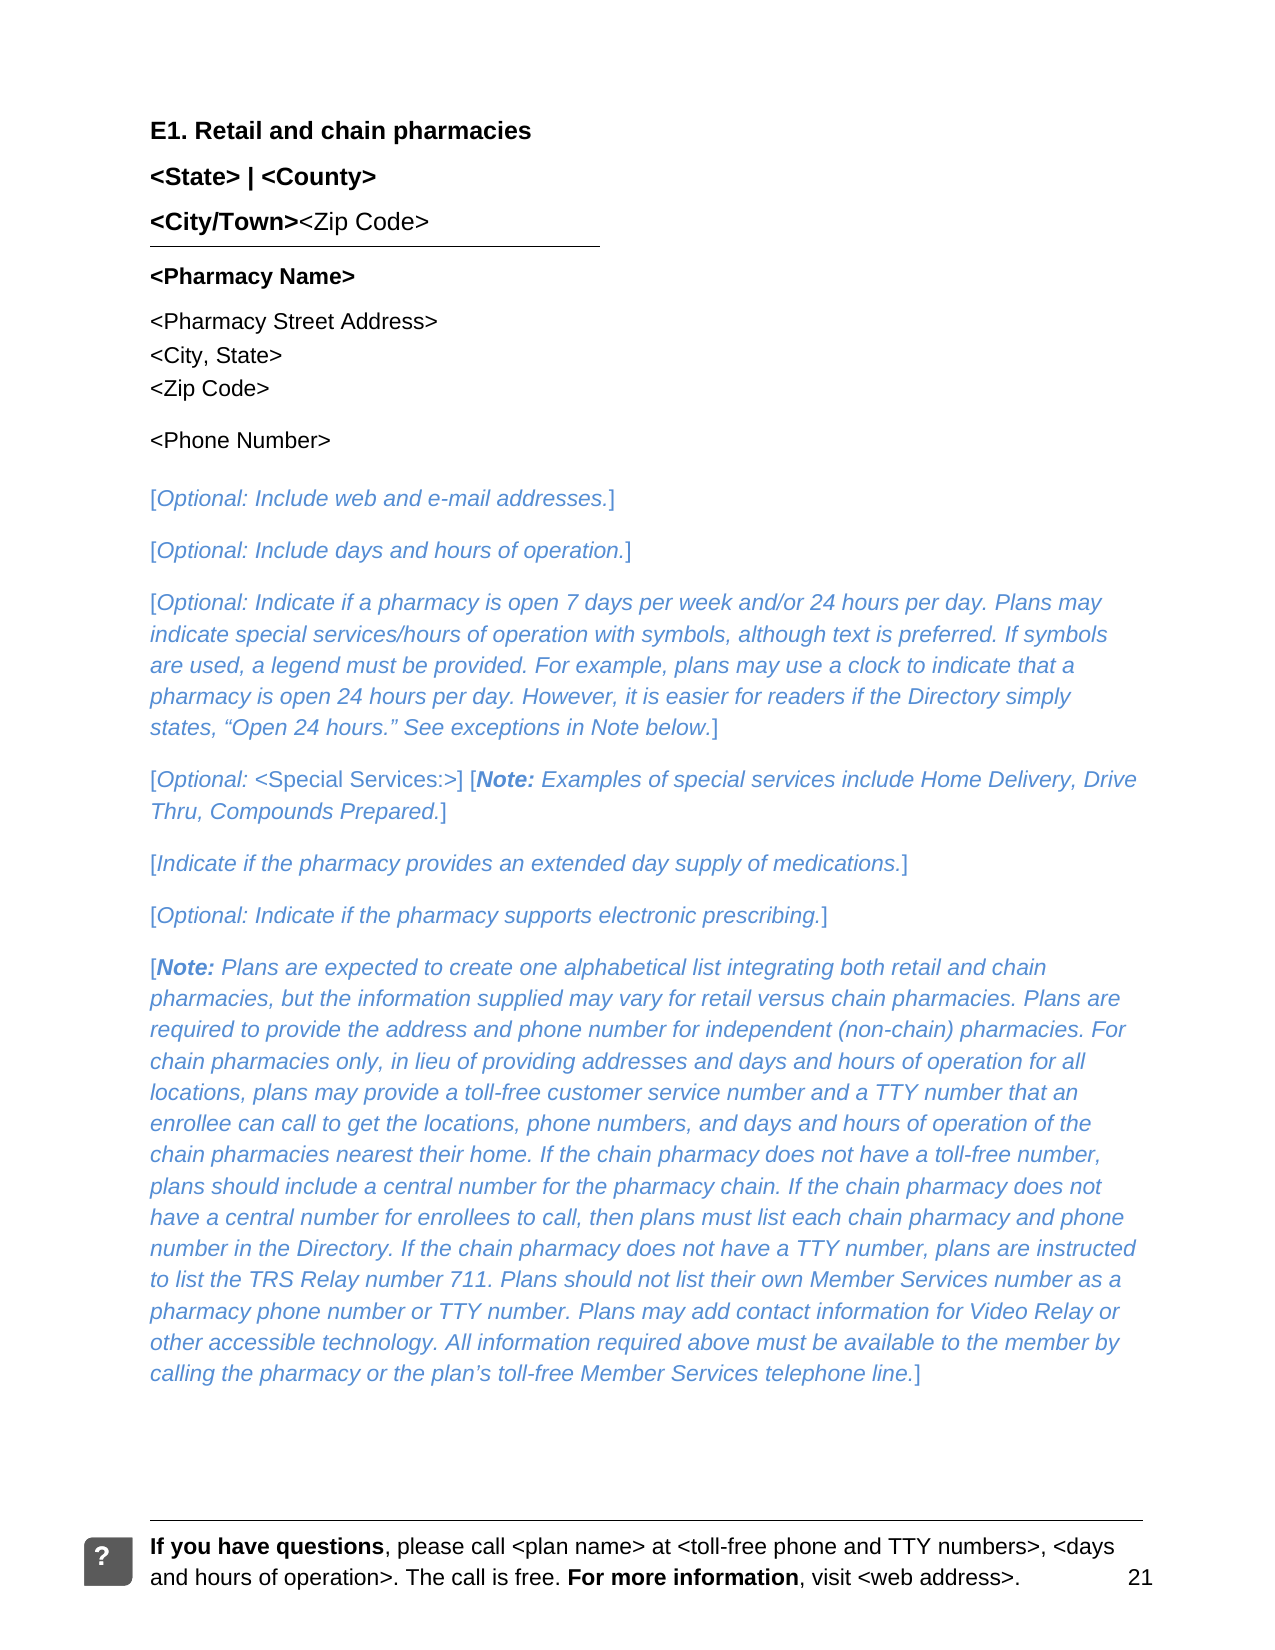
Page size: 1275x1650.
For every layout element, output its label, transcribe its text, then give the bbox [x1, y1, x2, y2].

text <City/Town><Zip Code> [150, 204, 600, 246]
subtitle E1. Retail and chain pharmacies [150, 112, 1068, 146]
text <Pharmacy Street Address> <City, State> <Zip Code> [150, 303, 1143, 403]
text <Phone Number> [150, 422, 1143, 455]
text [Optional: Include days and hours of operation.] [150, 534, 1143, 565]
text [Note: Plans are expected to create one alphabetical list integrating both retail and chain pharmacies, but the information supplied may vary for retail versus chain pharmacies. Plans are required to provide the address and phone number for independent (non-chain) pharmacies. For chain pharmacies only, in lieu of providing addresses and days and hours of operation for all locations, plans may provide a toll-free customer service number and a TTY number that an enrollee can call to get the locations, phone numbers, and days and hours of operation of the chain pharmacies nearest their home. If the chain pharmacy does not have a toll-free number, plans should include a central number for the pharmacy chain. If the chain pharmacy does not have a central number for enrollees to call, then plans must list each chain pharmacy and phone number in the Directory. If the chain pharmacy does not have a TTY number, plans are instructed to list the TRS Relay number 711. Plans should not list their own Member Services number as a pharmacy phone number or TTY number. Plans may add contact information for Video Relay or other accessible technology. All information required above must be available to the member by calling the pharmacy or the plan’s toll-free Member Services telephone line.] [150, 950, 1143, 1388]
text [Indicate if the pharmacy provides an extended day supply of medications.] [150, 846, 1143, 877]
text <Pharmacy Name> [150, 259, 1143, 291]
text <State> | <County> [150, 158, 1143, 192]
text [Optional: Include web and e-mail addresses.] [150, 482, 1143, 513]
text [Optional: Indicate if a pharmacy is open 7 days per week and/or 24 hours per day. Plans may indicate special services/hours of operation with symbols, although text is preferred. If symbols are used, a legend must be provided. For example, plans may use a clock to indicate that a pharmacy is open 24 hours per day. However, it is easier for readers if the Directory simply states, “Open 24 hours.” See exceptions in Note below.] [150, 586, 1143, 742]
text [Optional: Indicate if the pharmacy supports electronic prescribing.] [150, 898, 1143, 929]
text [Optional: <Special Services:>] [Note: Examples of special services include Home Delivery, Drive Thru, Compounds Prepared.] [150, 763, 1143, 825]
